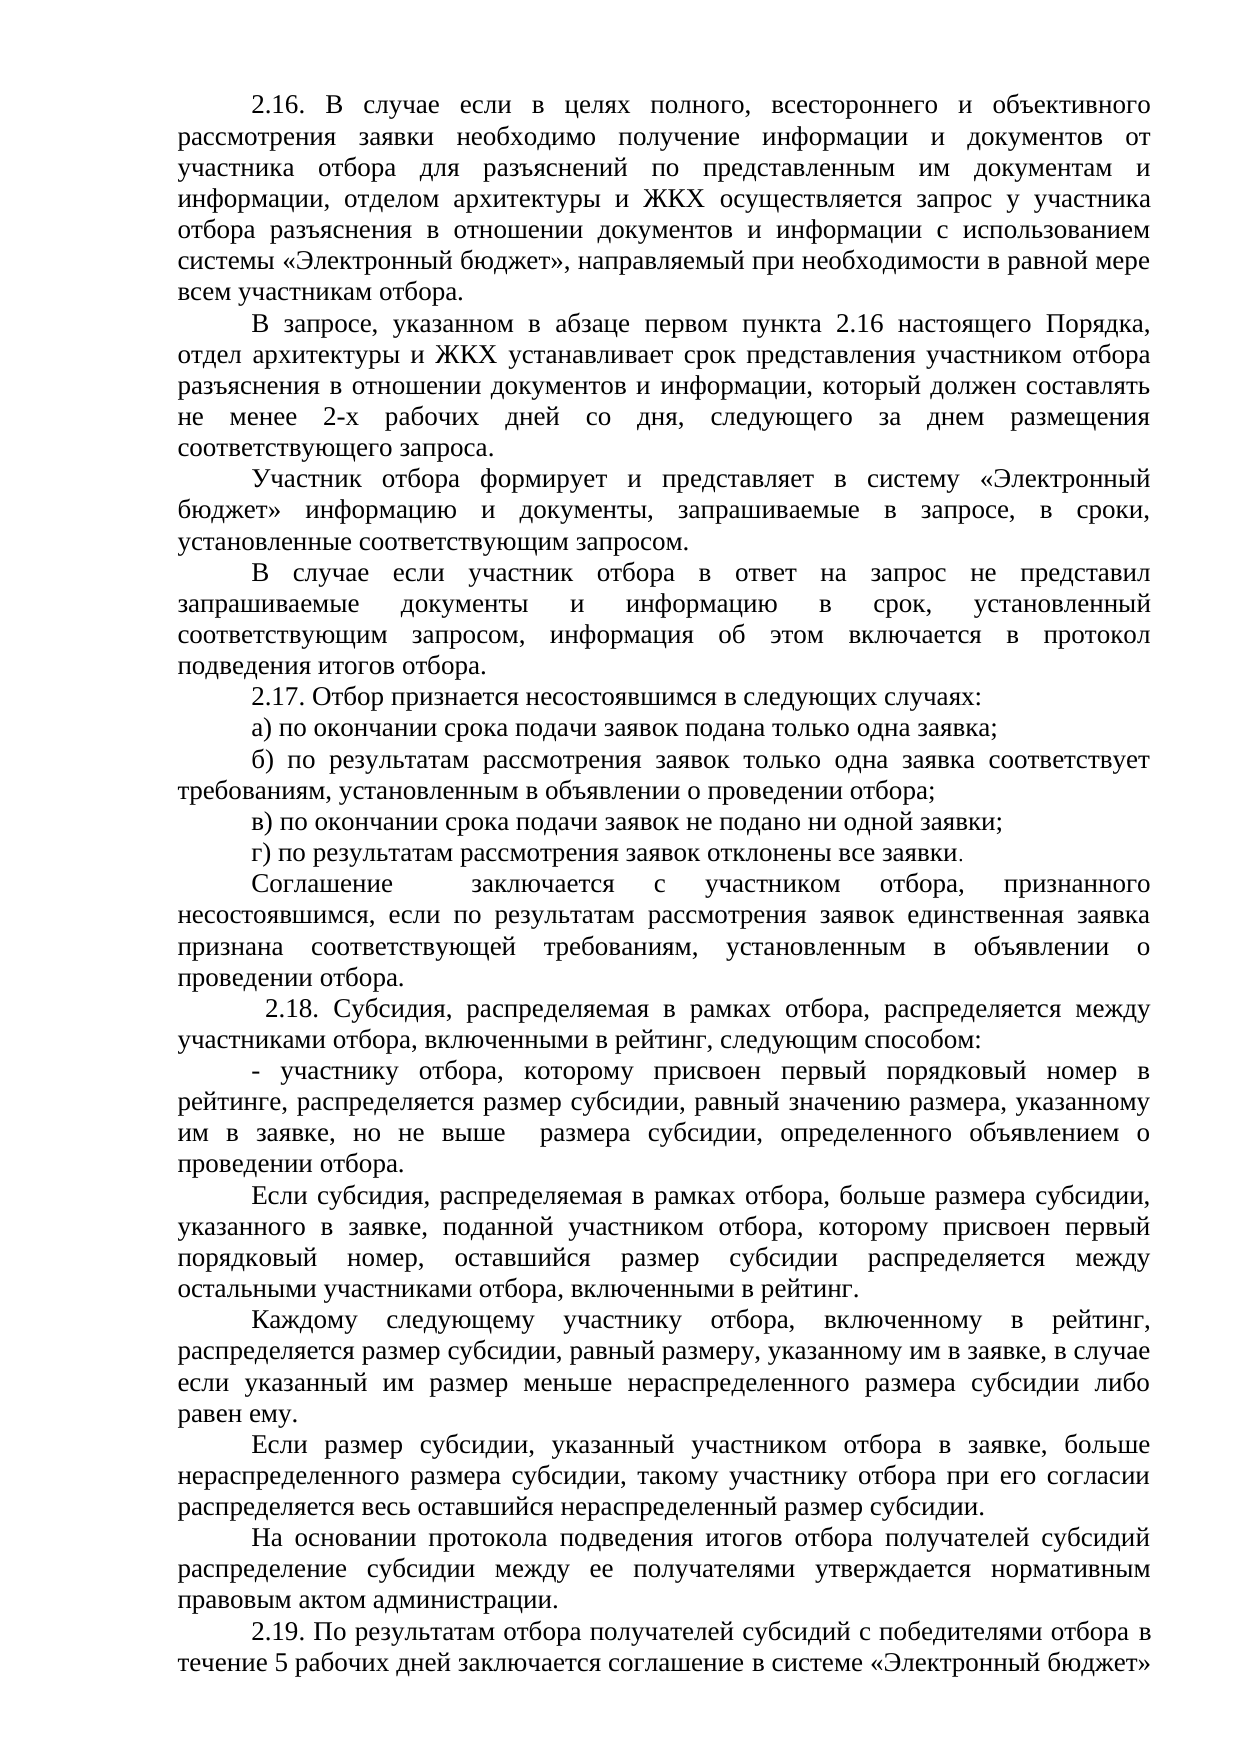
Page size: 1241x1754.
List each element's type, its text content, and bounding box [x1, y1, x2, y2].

text 2.17. Отбор признается несостоявшимся в следующих случаях: [177, 680, 1152, 712]
text Если субсидия, распределяемая в рамках отбора, больше размера субсидии, указанного в заявке, поданной участником отбора, которому присвоен первый порядковый номер, оставшийся размер субсидии распределяется между остальными участниками отбора, включенными в рейтинг. [177, 1179, 1152, 1303]
text а) по окончании срока подачи заявок подана только одна заявка; [177, 712, 1152, 743]
text 2.18. Субсидия, распределяемая в рамках отбора, распределяется между участниками отбора, включенными в рейтинг, следующим способом: [177, 992, 1152, 1054]
text В случае если участник отбора в ответ на запрос не представил запрашиваемые документы и информацию в срок, установленный соответствующим запросом, информация об этом включается в протокол подведения итогов отбора. [177, 556, 1152, 680]
text б) по результатам рассмотрения заявок только одна заявка соответствует требованиям, установленным в объявлении о проведении отбора; [177, 743, 1152, 805]
text в) по окончании срока подачи заявок не подано ни одной заявки; [177, 805, 1152, 836]
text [177, 1615, 1152, 1677]
text 2.16. В случае если в целях полного, всестороннего и объективного рассмотрения заявки необходимо получение информации и документов от участника отбора для разъяснений по представленным им документам и информации, отделом архитектуры и ЖКХ осуществляется запрос у участника отбора разъяснения в отношении документов и информации с использованием системы «Электронный бюджет», направляемый при необходимости в равной мере всем участникам отбора. [177, 89, 1152, 307]
text В запросе, указанном в абзаце первом пункта 2.16 настоящего Порядка, отдел архитектуры и ЖКХ устанавливает срок представления участником отбора разъяснения в отношении документов и информации, который должен составлять не менее 2-х рабочих дней со дня, следующего за днем размещения соответствующего запроса. [177, 307, 1152, 462]
text Соглашение заключается с участником отбора, признанного несостоявшимся, если по результатам рассмотрения заявок единственная заявка признана соответствующей требованиям, установленным в объявлении о проведении отбора. [177, 867, 1152, 992]
text Каждому следующему участнику отбора, включенному в рейтинг, распределяется размер субсидии, равный размеру, указанному им в заявке, в случае если указанный им размер меньше нераспределенного размера субсидии либо равен ему. [177, 1303, 1152, 1428]
text Участник отбора формирует и представляет в систему «Электронный бюджет» информацию и документы, запрашиваемые в запросе, в сроки, установленные соответствующим запросом. [177, 462, 1152, 556]
text На основании протокола подведения итогов отбора получателей субсидий распределение субсидии между ее получателями утверждается нормативным правовым актом администрации. [177, 1521, 1152, 1615]
text г) по результатам рассмотрения заявок отклонены все заявки. [177, 836, 1152, 867]
text Если размер субсидии, указанный участником отбора в заявке, больше нераспределенного размера субсидии, такому участнику отбора при его согласии распределяется весь оставшийся нераспределенный размер субсидии. [177, 1428, 1152, 1521]
text - участнику отбора, которому присвоен первый порядковый номер в рейтинге, распределяется размер субсидии, равный значению размера, указанному им в заявке, но не выше размера субсидии, определенного объявлением о проведении отбора. [177, 1054, 1152, 1179]
